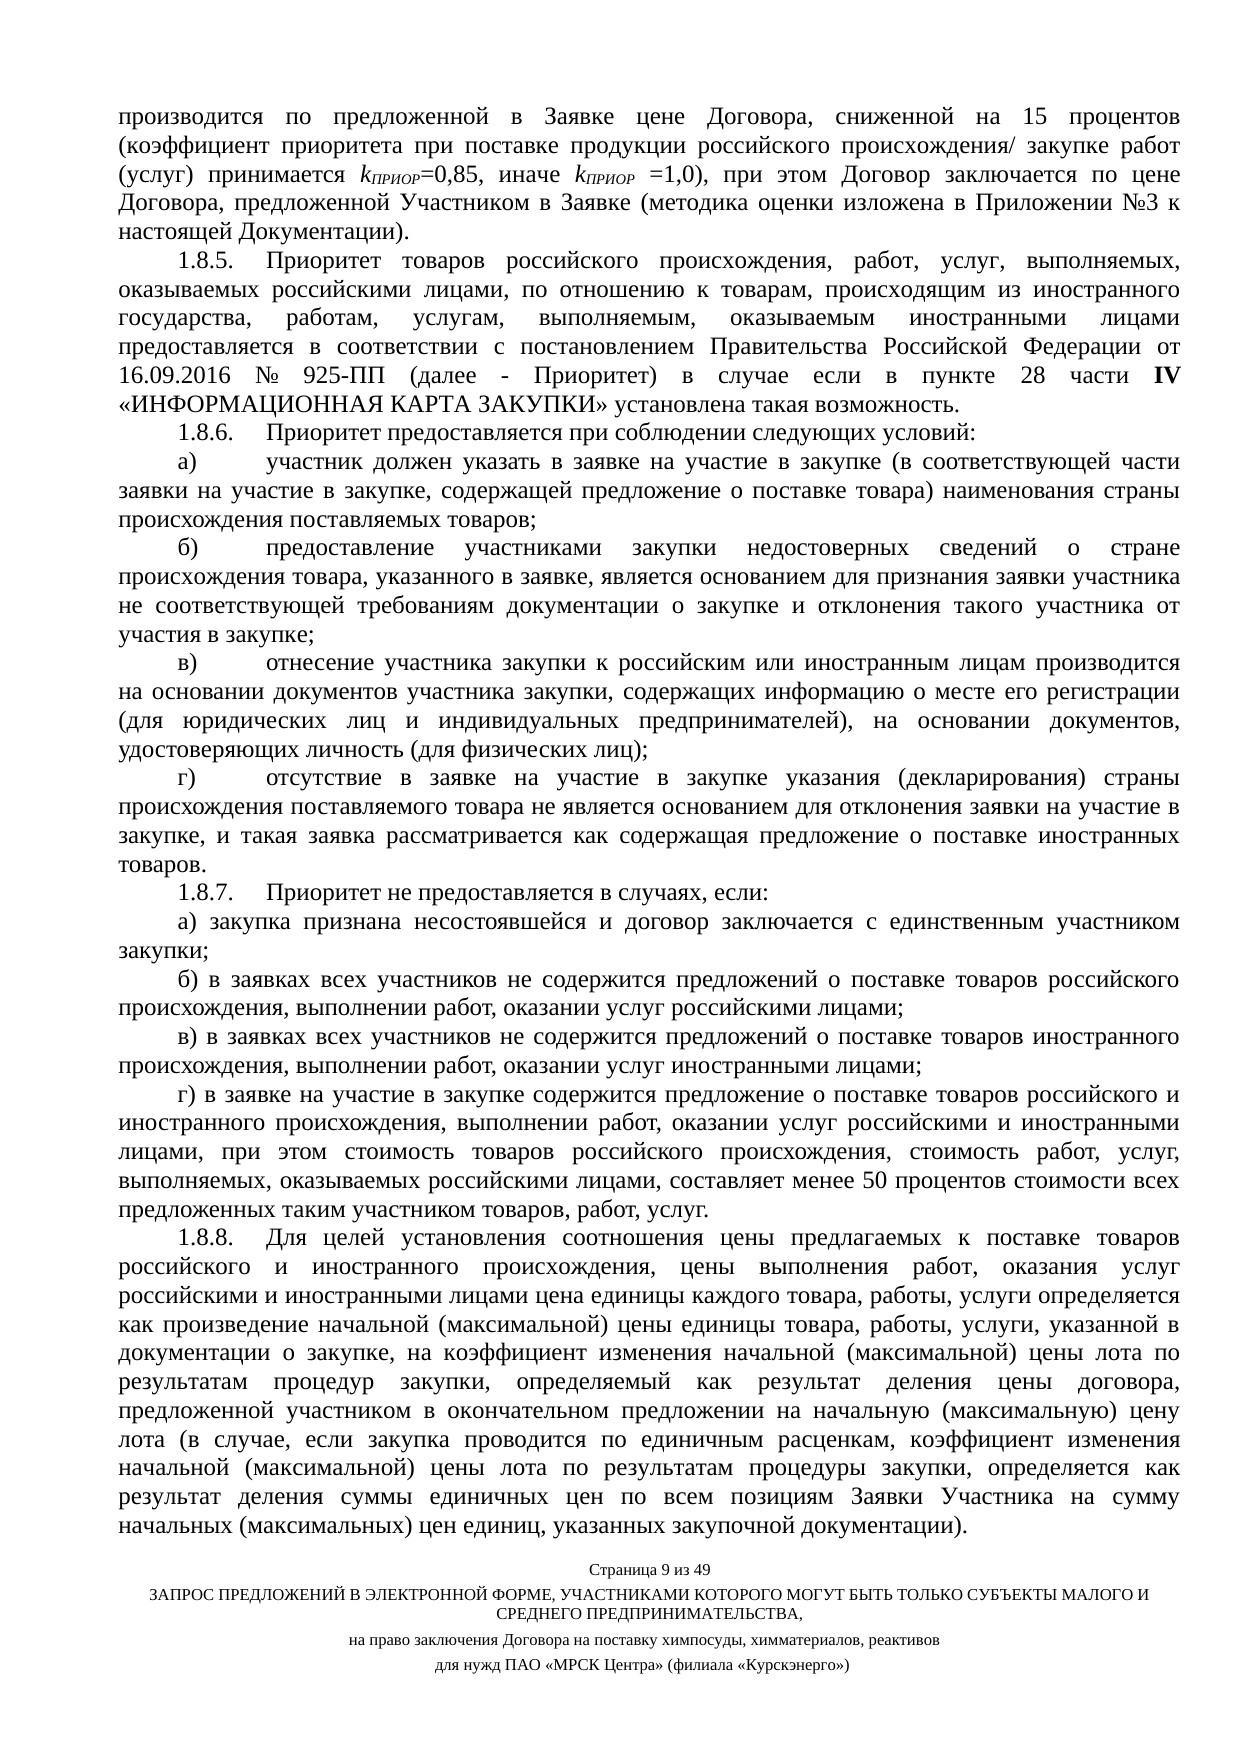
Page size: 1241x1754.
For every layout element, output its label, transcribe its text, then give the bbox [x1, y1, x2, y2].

list а) закупка признана несостоявшейся и договор заключается с единственным участником закупки; [118, 906, 1181, 964]
list г) в заявке на участие в закупке содержится предложение о поставке товаров российского и иностранного происхождения, выполнении работ, оказании услуг российскими и иностранными лицами, при этом стоимость товаров российского происхождения, стоимость работ, услуг, выполняемых, оказываемых российскими лицами, составляет менее 50 процентов стоимости всех предложенных таким участником товаров, работ, услуг. [118, 1079, 1181, 1222]
list отсутствие в заявке на участие в закупке указания (декларирования) страны происхождения поставляемого товара не является основанием для отклонения заявки на участие в закупке, и такая заявка рассматривается как содержащая предложение о поставке иностранных товаров. [118, 762, 1181, 877]
list предоставление участниками закупки недостоверных сведений о стране происхождения товара, указанного в заявке, является основанием для признания заявки участника не соответствующей требованиям документации о закупке и отклонения такого участника от участия в закупке; [118, 532, 1181, 647]
subtitle Приоритет предоставляется при соблюдении следующих условий: [118, 417, 1181, 446]
list в) в заявках всех участников не содержится предложений о поставке товаров иностранного происхождения, выполнении работ, оказании услуг иностранными лицами; [118, 1021, 1181, 1079]
list отнесение участника закупки к российским или иностранным лицам производится на основании документов участника закупки, содержащих информацию о месте его регистрации (для юридических лиц и индивидуальных предпринимателей), на основании документов, удостоверяющих личность (для физических лиц); [118, 647, 1181, 762]
list участник должен указать в заявке на участие в закупке (в соответствующей части заявки на участие в закупке, содержащей предложение о поставке товара) наименования страны происхождения поставляемых товаров; [118, 446, 1181, 532]
subtitle Приоритет товаров российского происхождения, работ, услуг, выполняемых, оказываемых российскими лицами, по отношению к товарам, происходящим из иностранного государства, работам, услугам, выполняемым, оказываемым иностранными лицами предоставляется в соответствии с постановлением Правительства Российской Федерации от 16.09.2016 № 925-ПП (далее - Приоритет) в случае если в пункте 28 части IV «ИНФОРМАЦИОННАЯ КАРТА ЗАКУПКИ» установлена такая возможность. [118, 245, 1181, 417]
subtitle Приоритет не предоставляется в случаях, если: [118, 877, 1181, 906]
list б) в заявках всех участников не содержится предложений о поставке товаров российского происхождения, выполнении работ, оказании услуг российскими лицами; [118, 964, 1181, 1021]
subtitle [118, 101, 1181, 245]
subtitle Для целей установления соотношения цены предлагаемых к поставке товаров российского и иностранного происхождения, цены выполнения работ, оказания услуг российскими и иностранными лицами цена единицы каждого товара, работы, услуги определяется как произведение начальной (максимальной) цены единицы товара, работы, услуги, указанной в документации о закупке, на коэффициент изменения начальной (максимальной) цены лота по результатам процедур закупки, определяемый как результат деления цены договора, предложенной участником в окончательном предложении на начальную (максимальную) цену лота (в случае, если закупка проводится по единичным расценкам, коэффициент изменения начальной (максимальной) цены лота по результатам процедуры закупки, определяется как результат деления суммы единичных цен по всем позициям Заявки Участника на сумму начальных (максимальных) цен единиц, указанных закупочной документации). [118, 1222, 1181, 1539]
